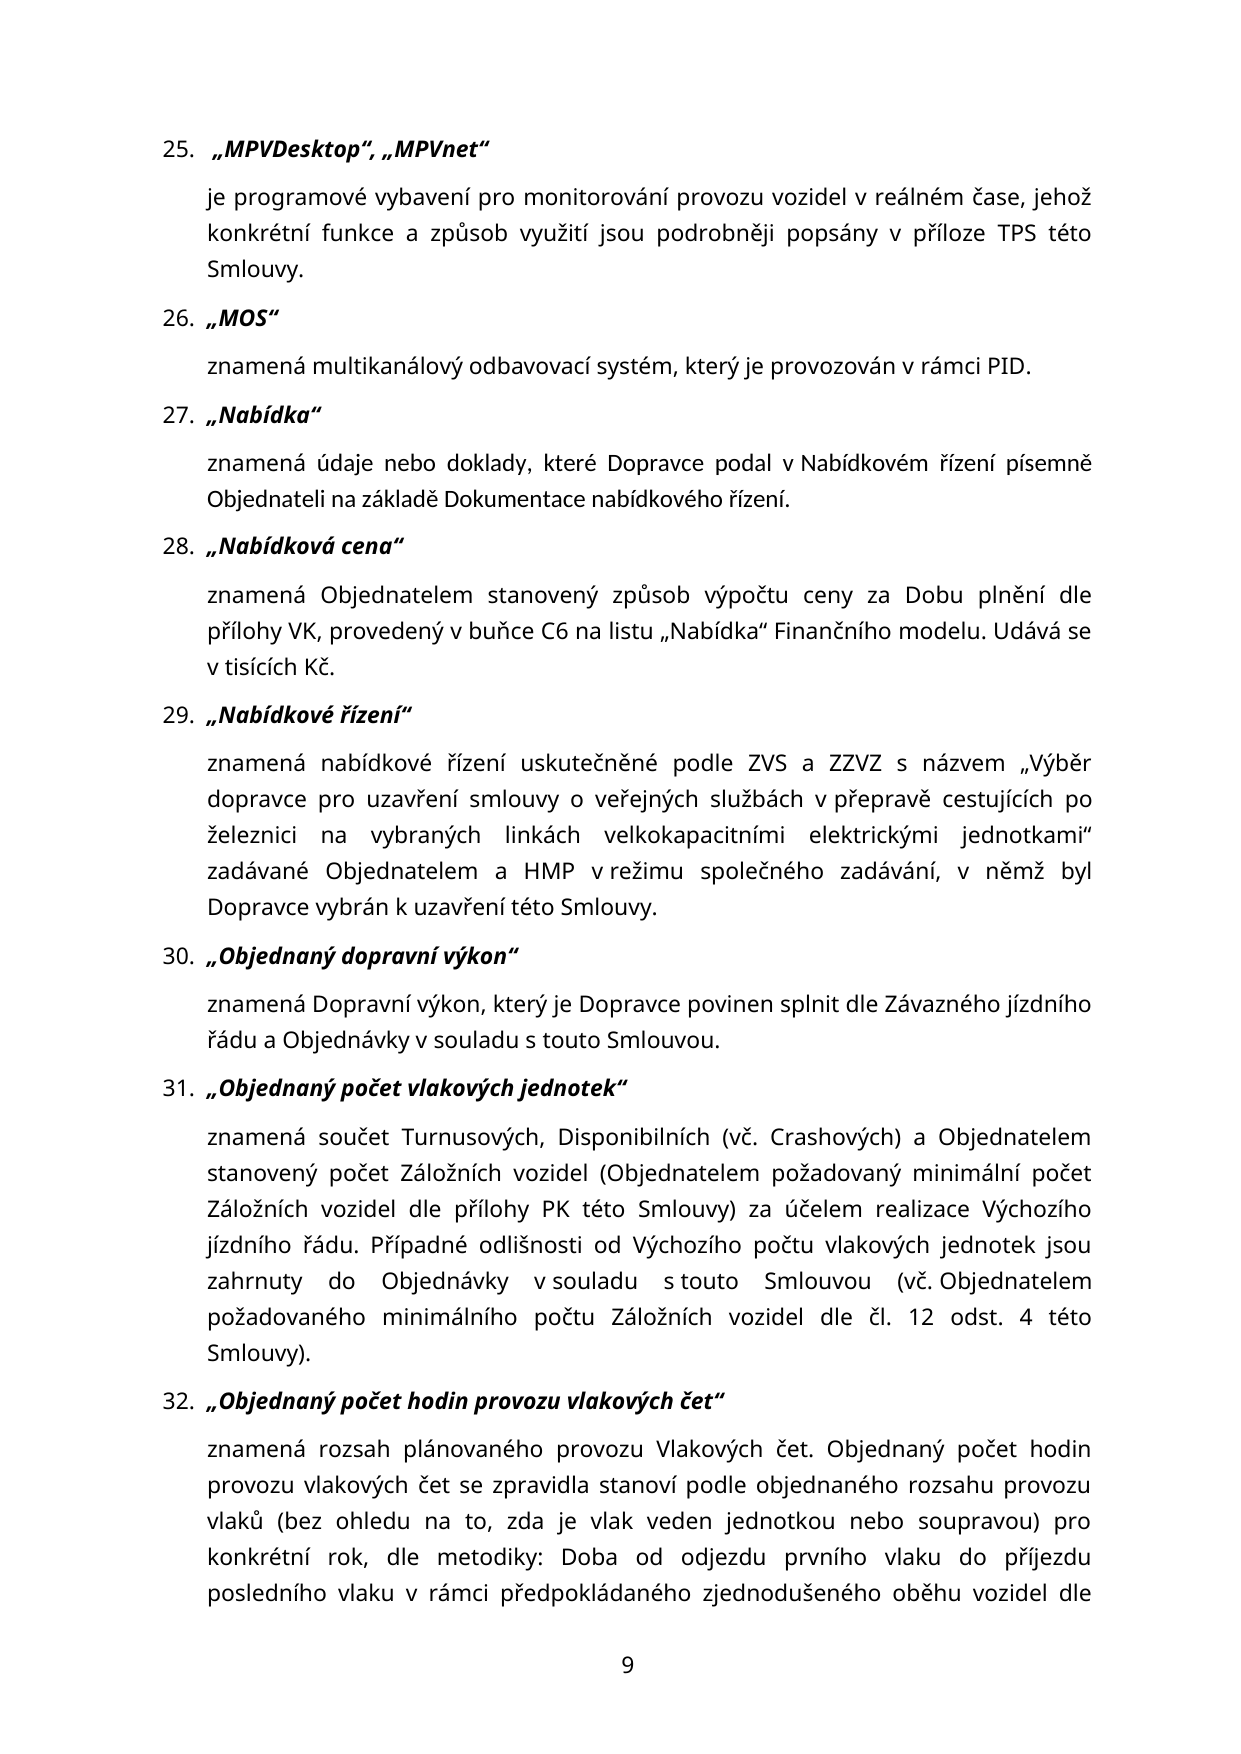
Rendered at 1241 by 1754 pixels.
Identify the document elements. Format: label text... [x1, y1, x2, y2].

list „Nabídková cena“ [162, 530, 1093, 561]
text znamená nabídkové řízení uskutečněné podle ZVS a ZZVZ s názvem „Výběr dopravce pro uzavření smlouvy o veřejných službách v přepravě cestujících po železnici na vybraných linkách velkokapacitními elektrickými jednotkami“ zadávané Objednatelem a HMP v režimu společného zadávání, v němž byl Dopravce vybrán k uzavření této Smlouvy. [207, 747, 1093, 922]
list „Objednaný dopravní výkon“ [162, 939, 1093, 971]
list „Nabídkové řízení“ [162, 699, 1093, 730]
text znamená multikanálový odbavovací systém, který je provozován v rámci PID. [207, 350, 1093, 381]
text znamená Objednatelem stanovený způsob výpočtu ceny za Dobu plnění dle přílohy VK, provedený v buňce C6 na listu „Nabídka“ Finančního modelu. Udává se v tisících Kč. [207, 579, 1093, 682]
list „Objednaný počet hodin provozu vlakových čet“ [162, 1385, 1093, 1416]
text znamená součet Turnusových, Disponibilních (vč. Crashových) a Objednatelem stanovený počet Záložních vozidel (Objednatelem požadovaný minimální počet Záložních vozidel dle přílohy PK této Smlouvy) za účelem realizace Výchozího jízdního řádu. Případné odlišnosti od Výchozího počtu vlakových jednotek jsou zahrnuty do Objednávky v souladu s touto Smlouvou (vč. Objednatelem požadovaného minimálního počtu Záložních vozidel dle čl. 12 odst. 4 této Smlouvy). [207, 1121, 1093, 1368]
text je programové vybavení pro monitorování provozu vozidel v reálném čase, jehož konkrétní funkce a způsob využití jsou podrobněji popsány v příloze TPS této Smlouvy. [207, 181, 1093, 284]
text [207, 1433, 1093, 1608]
list „MOS“ [162, 302, 1093, 333]
text znamená údaje nebo doklady, které Dopravce podal v Nabídkovém řízení písemně Objednateli na základě Dokumentace nabídkového řízení. [207, 447, 1093, 513]
list „MPVDesktop“, „MPVnet“ [162, 133, 1093, 164]
list „Nabídka“ [162, 398, 1093, 430]
text znamená Dopravní výkon, který je Dopravce povinen splnit dle Závazného jízdního řádu a Objednávky v souladu s touto Smlouvou. [207, 988, 1093, 1055]
list „Objednaný počet vlakových jednotek“ [162, 1072, 1093, 1104]
